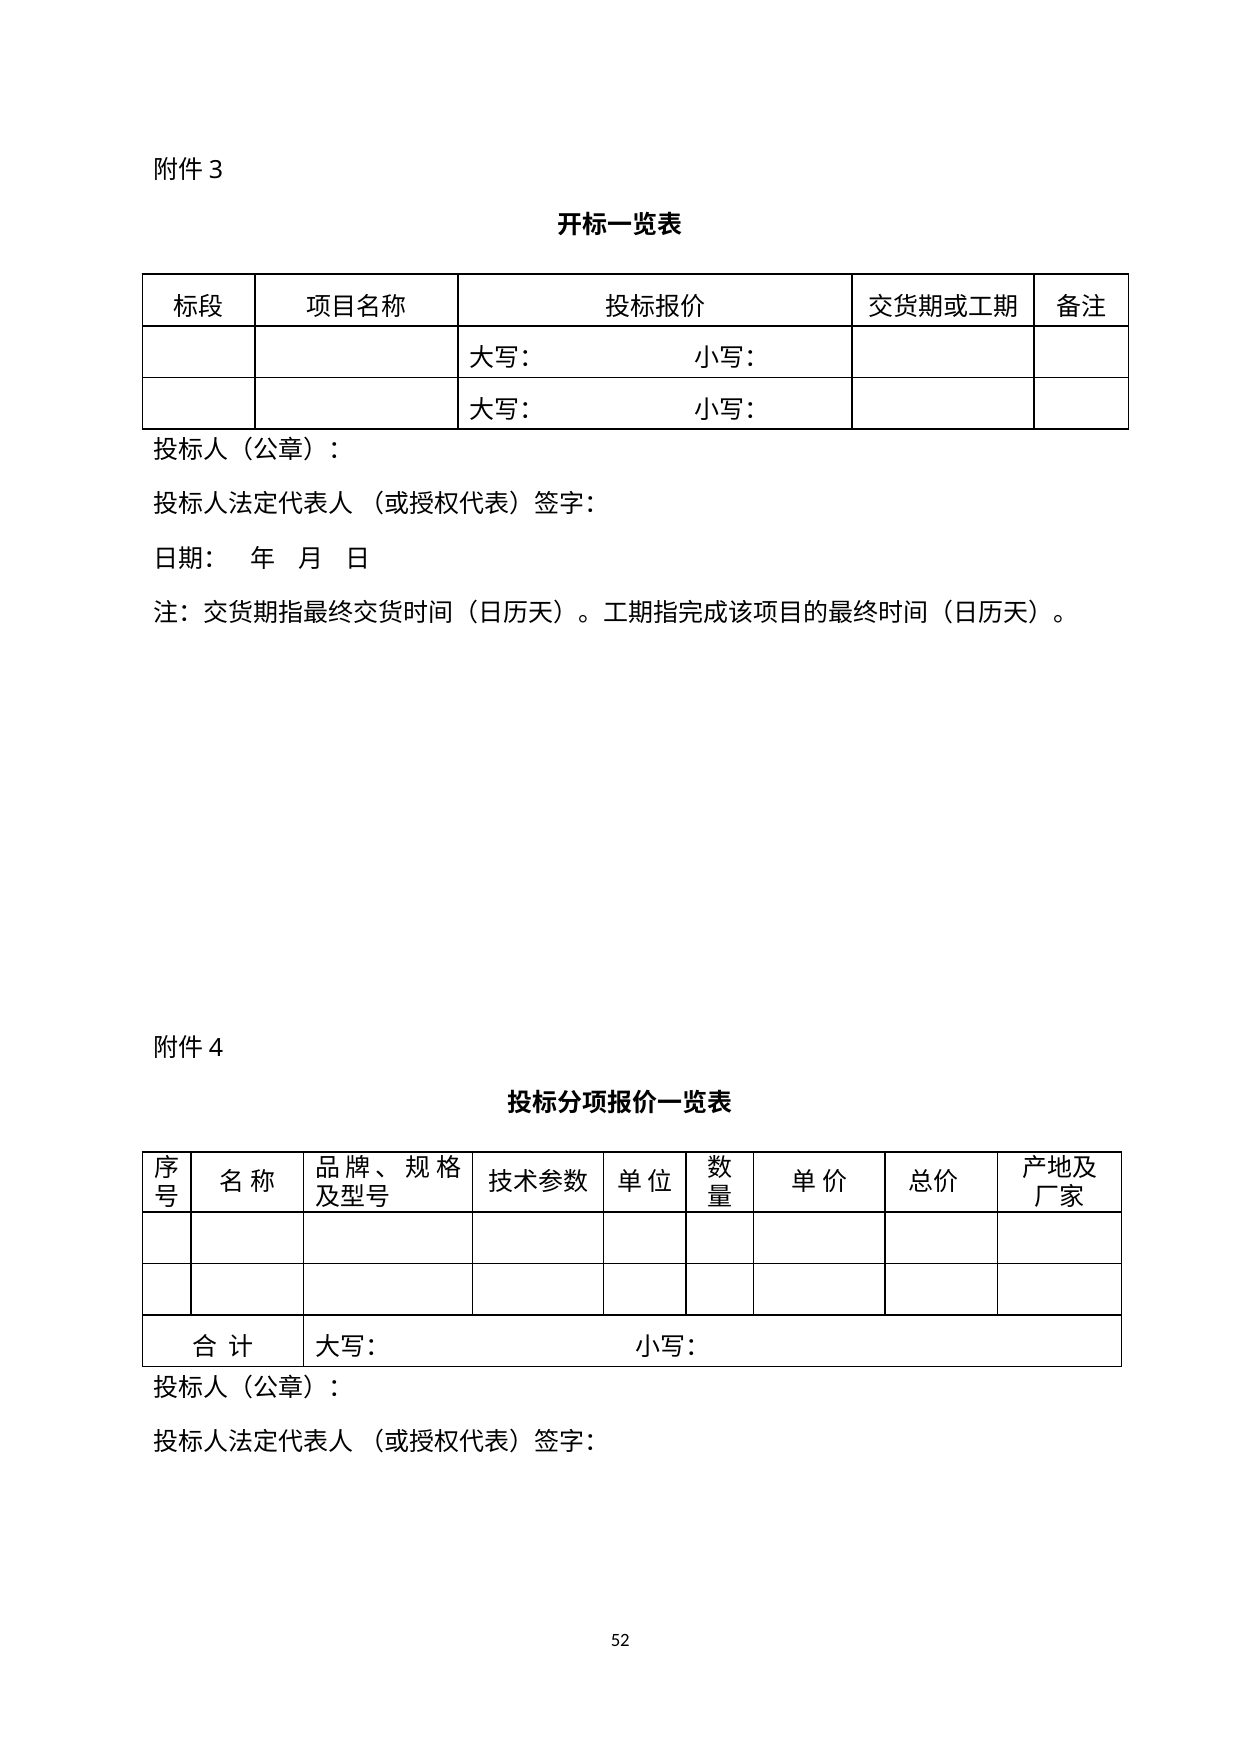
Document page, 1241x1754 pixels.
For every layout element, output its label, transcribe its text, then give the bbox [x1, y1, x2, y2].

text 投标人法定代表人 （或授权代表）签字： [153, 1422, 1087, 1458]
table_cell [473, 1213, 603, 1262]
table_cell [853, 327, 1033, 376]
table_cell [304, 1264, 472, 1314]
table_cell [192, 1264, 303, 1314]
table_cell [853, 378, 1033, 428]
table_cell [998, 1264, 1121, 1314]
text 投标人（公章）： [153, 1367, 1087, 1403]
table_cell [256, 378, 457, 428]
table_cell [687, 1213, 753, 1262]
table_header 单 价 [754, 1153, 884, 1211]
table_header 技术参数 [473, 1153, 603, 1211]
table_cell 大写： 小写： [304, 1316, 1121, 1366]
text 投标人（公章）： [153, 430, 1087, 466]
text 投标分项报价一览表 [153, 1082, 1087, 1118]
table_cell [256, 327, 457, 376]
table_cell [143, 327, 254, 376]
table_cell [192, 1213, 303, 1262]
table_header 单 位 [604, 1153, 685, 1211]
table_cell 大写： 小写： [459, 327, 851, 376]
table_cell [998, 1213, 1121, 1262]
table_cell [304, 1213, 472, 1262]
table_cell [754, 1213, 884, 1262]
table_cell [143, 1213, 190, 1262]
table_header 序号 [143, 1153, 190, 1211]
table_header 总价 [886, 1153, 997, 1211]
table_cell [143, 378, 254, 428]
text 附件4 [153, 1028, 1087, 1064]
table_cell [604, 1213, 685, 1262]
table_header 名 称 [192, 1153, 303, 1211]
table_cell [604, 1264, 685, 1314]
table_header 交货期或工期 [853, 275, 1033, 325]
table_cell 大写： 小写： [459, 378, 851, 428]
table_header 品牌、规格及型号 [304, 1153, 472, 1211]
table_cell [687, 1264, 753, 1314]
text 附件3 [153, 150, 1087, 186]
table_header 备注 [1035, 275, 1128, 325]
text 开标一览表 [153, 204, 1087, 241]
table_header 数 量 [687, 1153, 753, 1211]
text 注：交货期指最终交货时间（日历天）。工期指完成该项目的最终时间（日历天）。 [153, 593, 1087, 629]
table_cell [143, 1264, 190, 1314]
table_header 标段 [143, 275, 254, 325]
table_header 产地及 厂家 [998, 1153, 1121, 1211]
table_cell [1035, 327, 1128, 376]
text 投标人法定代表人 （或授权代表）签字： [153, 484, 1087, 520]
table_cell [886, 1264, 997, 1314]
table_cell 合 计 [143, 1316, 303, 1366]
table_cell [1035, 378, 1128, 428]
text 日期： 年 月 日 [153, 538, 1087, 574]
table_cell [473, 1264, 603, 1314]
table_cell [754, 1264, 884, 1314]
table_header 投标报价 [459, 275, 851, 325]
table_cell [886, 1213, 997, 1262]
table_header 项目名称 [256, 275, 457, 325]
